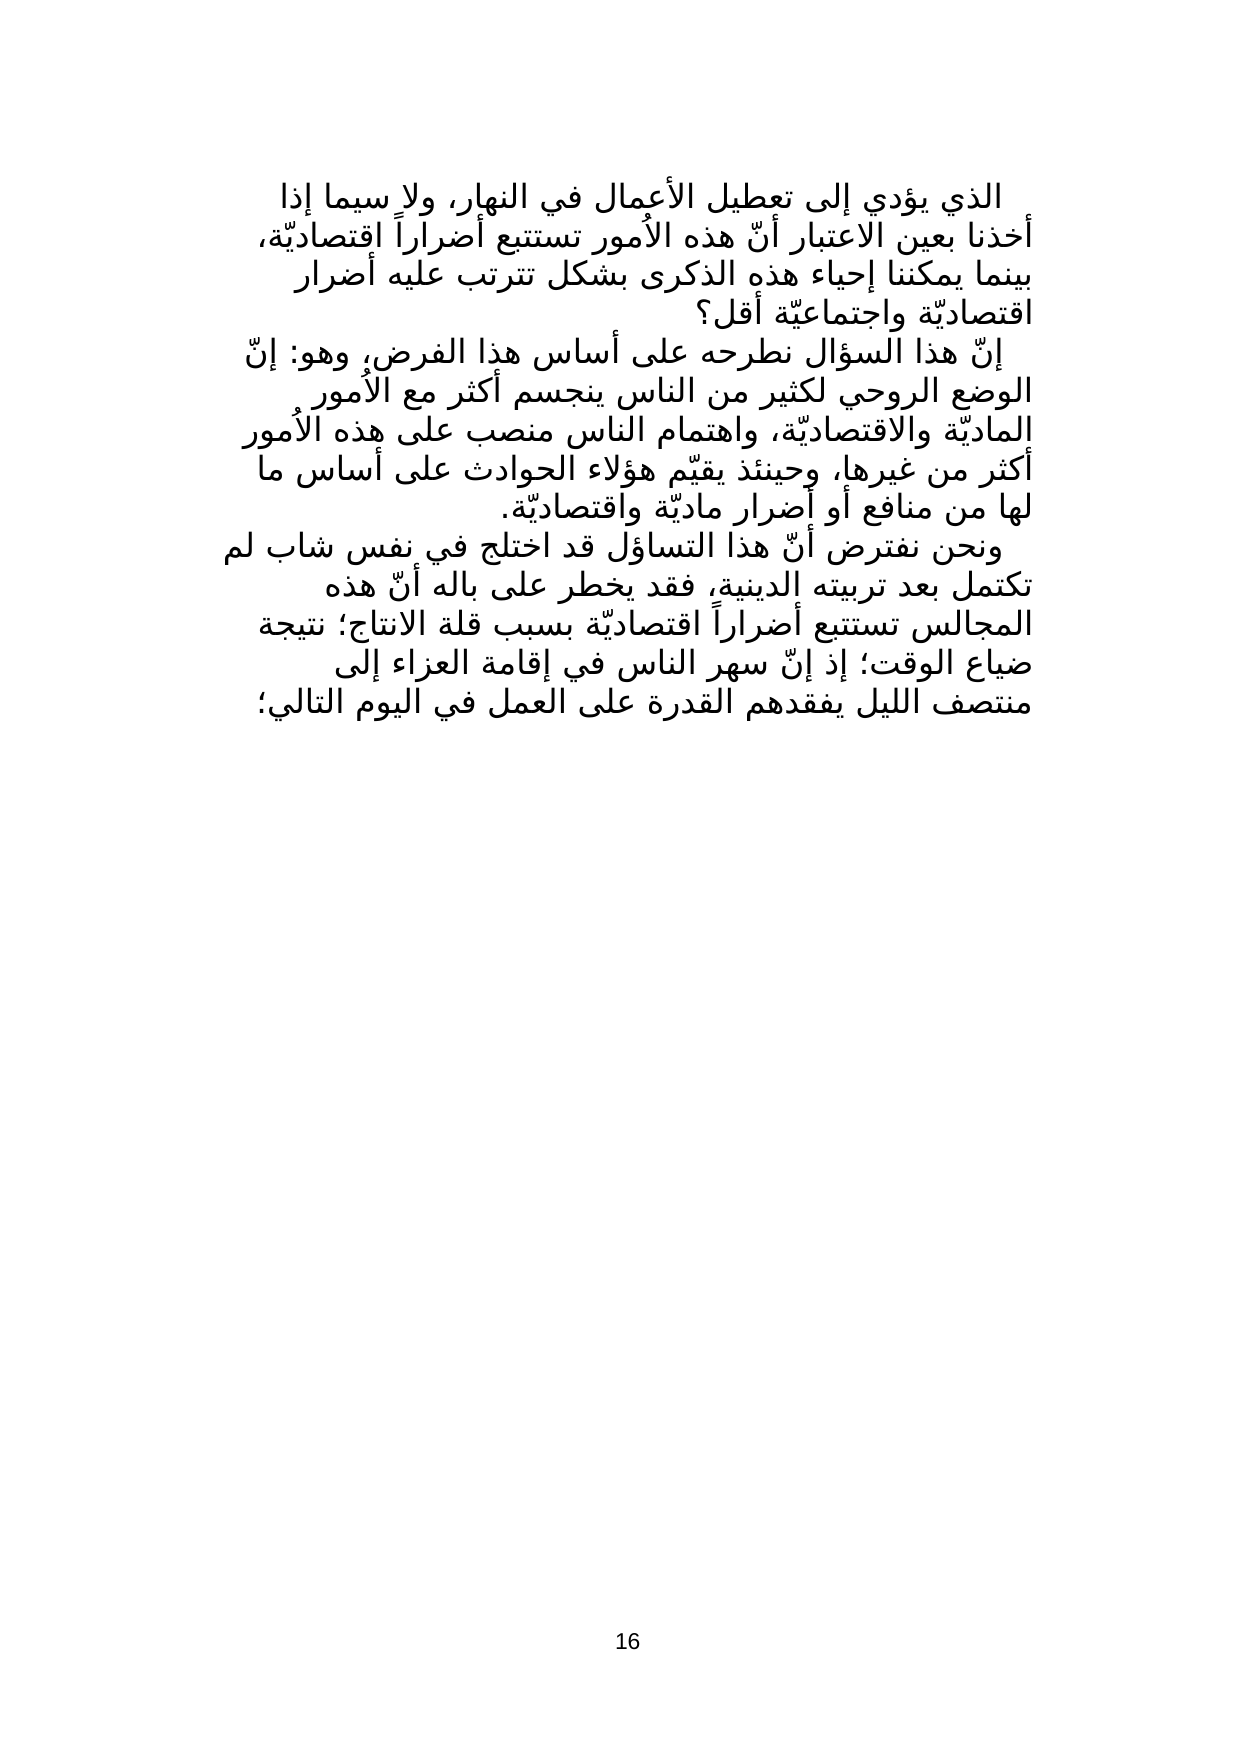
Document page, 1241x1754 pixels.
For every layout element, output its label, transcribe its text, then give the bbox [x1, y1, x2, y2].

text ونحن نفترض أنّ هذا التساؤل قد اختلج في نفس شاب لم تكتمل بعد تربيته الدينية، فقد يخطر على باله أنّ هذه المجالس تستتبع أضراراً اقتصاديّة بسبب قلة الانتاج؛ نتيجة ضياع الوقت؛ إذ إنّ سهر الناس في إقامة العزاء إلى منتصف الليل يفقدهم القدرة على العمل في اليوم التالي؛ [222, 527, 1033, 721]
text الذي يؤدي إلى تعطيل الأعمال في النهار، ولا سيما إذا أخذنا بعين الاعتبار أنّ هذه الاُمور تستتبع أضراراً اقتصاديّة، بينما يمكننا إحياء هذه الذكرى بشكل تترتب عليه أضرار اقتصاديّة واجتماعيّة أقل؟ [222, 177, 1033, 333]
text إنّ هذا السؤال نطرحه على أساس هذا الفرض، وهو: إنّ الوضع الروحي لكثير من الناس ينجسم أكثر مع الاُمور الماديّة والاقتصاديّة، واهتمام الناس منصب على هذه الاُمور أكثر من غيرها، وحينئذ يقيّم هؤلاء الحوادث على أساس ما لها من منافع أو أضرار ماديّة واقتصاديّة. [222, 333, 1033, 527]
